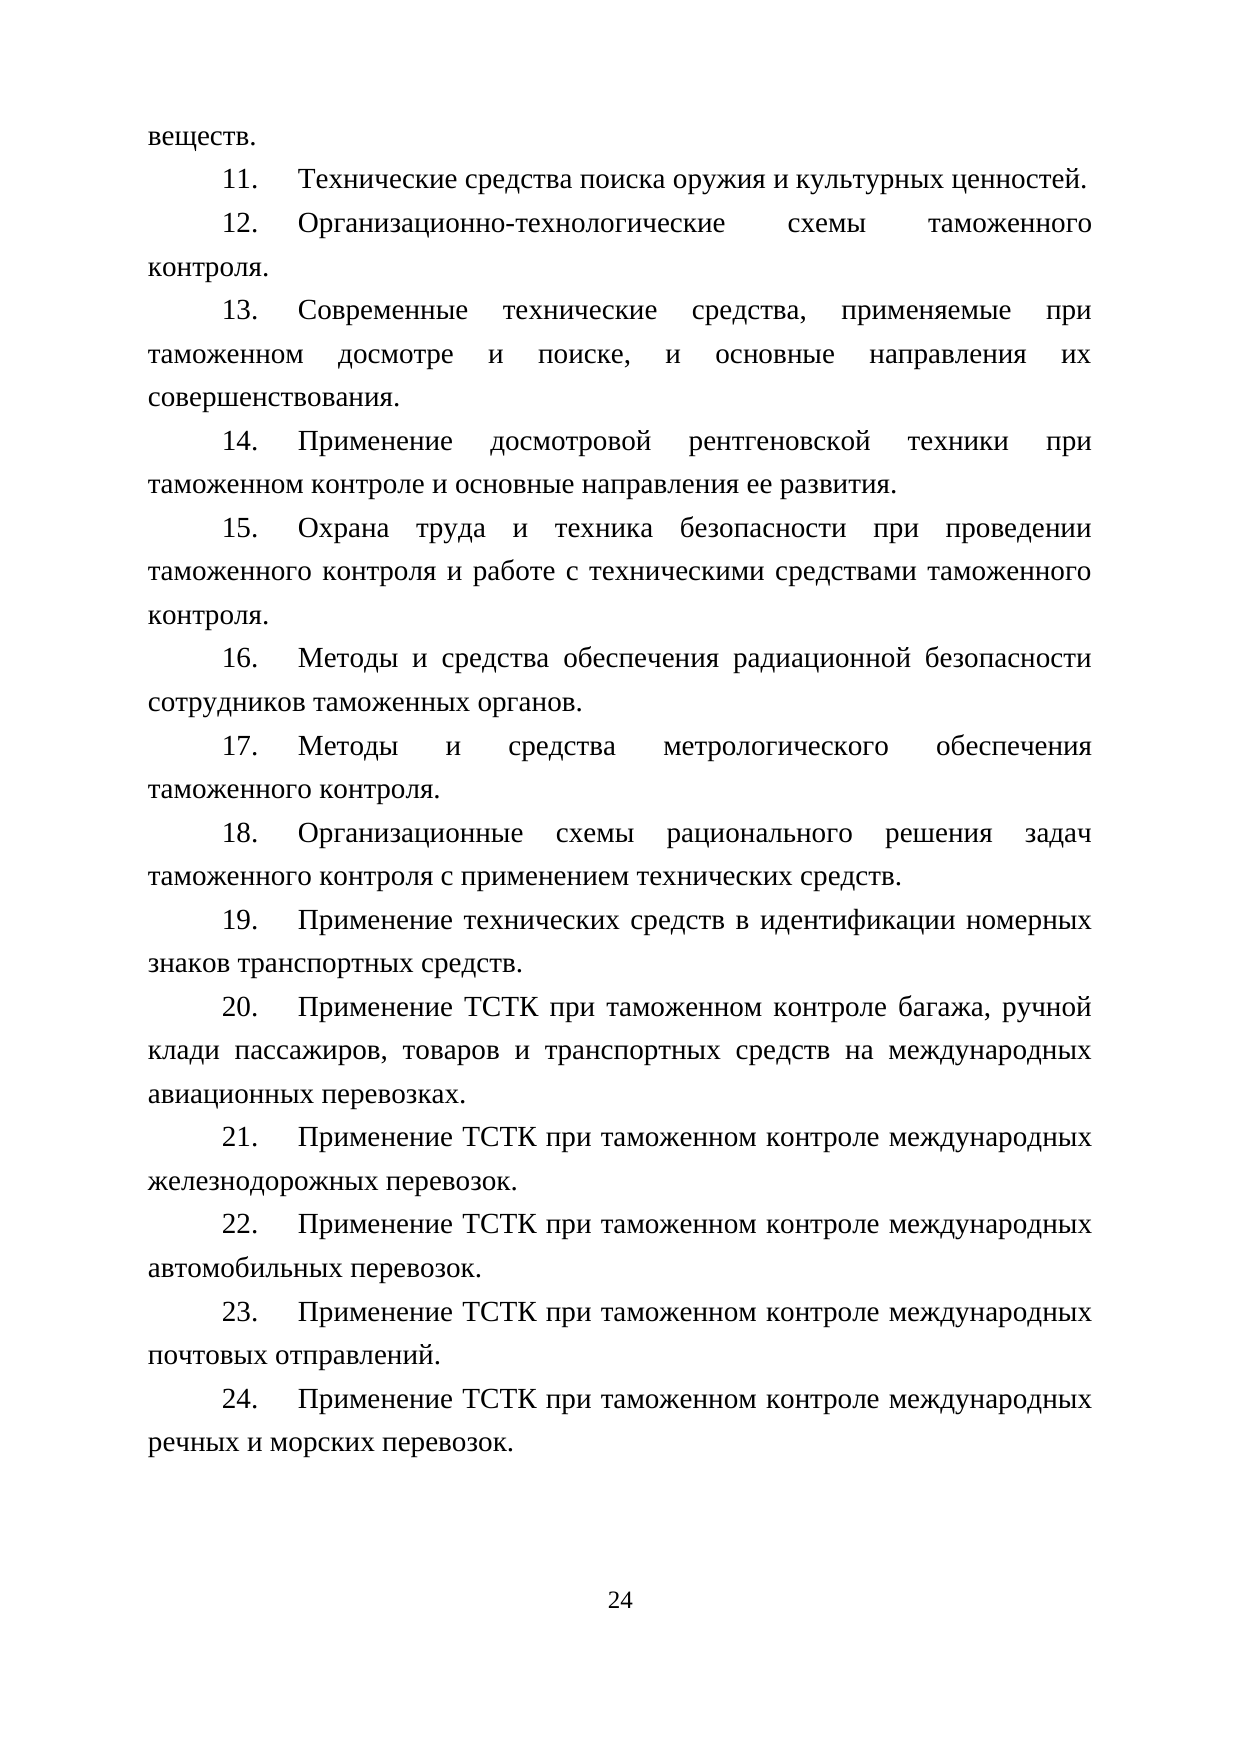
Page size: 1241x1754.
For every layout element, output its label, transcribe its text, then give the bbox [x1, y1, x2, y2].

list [148, 118, 1092, 152]
list Применение ТСТК при таможенном контроле багажа, ручной клади пассажиров, товаров и транспортных средств на международных авиационных перевозках. [148, 989, 1092, 1109]
list Методы и средства обеспечения радиационной безопасности сотрудников таможенных органов. [148, 641, 1092, 718]
list Применение ТСТК при таможенном контроле международных автомобильных перевозок. [148, 1207, 1092, 1284]
list Применение ТСТК при таможенном контроле международных железнодорожных перевозок. [148, 1119, 1092, 1197]
list Методы и средства метрологического обеспечения таможенного контроля. [148, 728, 1092, 805]
list Применение ТСТК при таможенном контроле международных почтовых отправлений. [148, 1294, 1092, 1371]
list Охрана труда и техника безопасности при проведении таможенного контроля и работе с техническими средствами таможенного контроля. [148, 510, 1092, 631]
list Применение технических средств в идентификации номерных знаков транспортных средств. [148, 902, 1092, 979]
list Применение ТСТК при таможенном контроле международных речных и морских перевозок. [148, 1381, 1092, 1458]
list Современные технические средства, применяемые при таможенном досмотре и поиске, и основные направления их совершенствования. [148, 292, 1092, 413]
list Организационные схемы рационального решения задач таможенного контроля с применением технических средств. [148, 815, 1092, 892]
list Технические средства поиска оружия и культурных ценностей. [148, 162, 1092, 195]
list Организационно-технологические схемы таможенного контроля. [148, 205, 1092, 282]
list Применение досмотровой рентгеновской техники при таможенном контроле и основные направления ее развития. [148, 423, 1092, 500]
